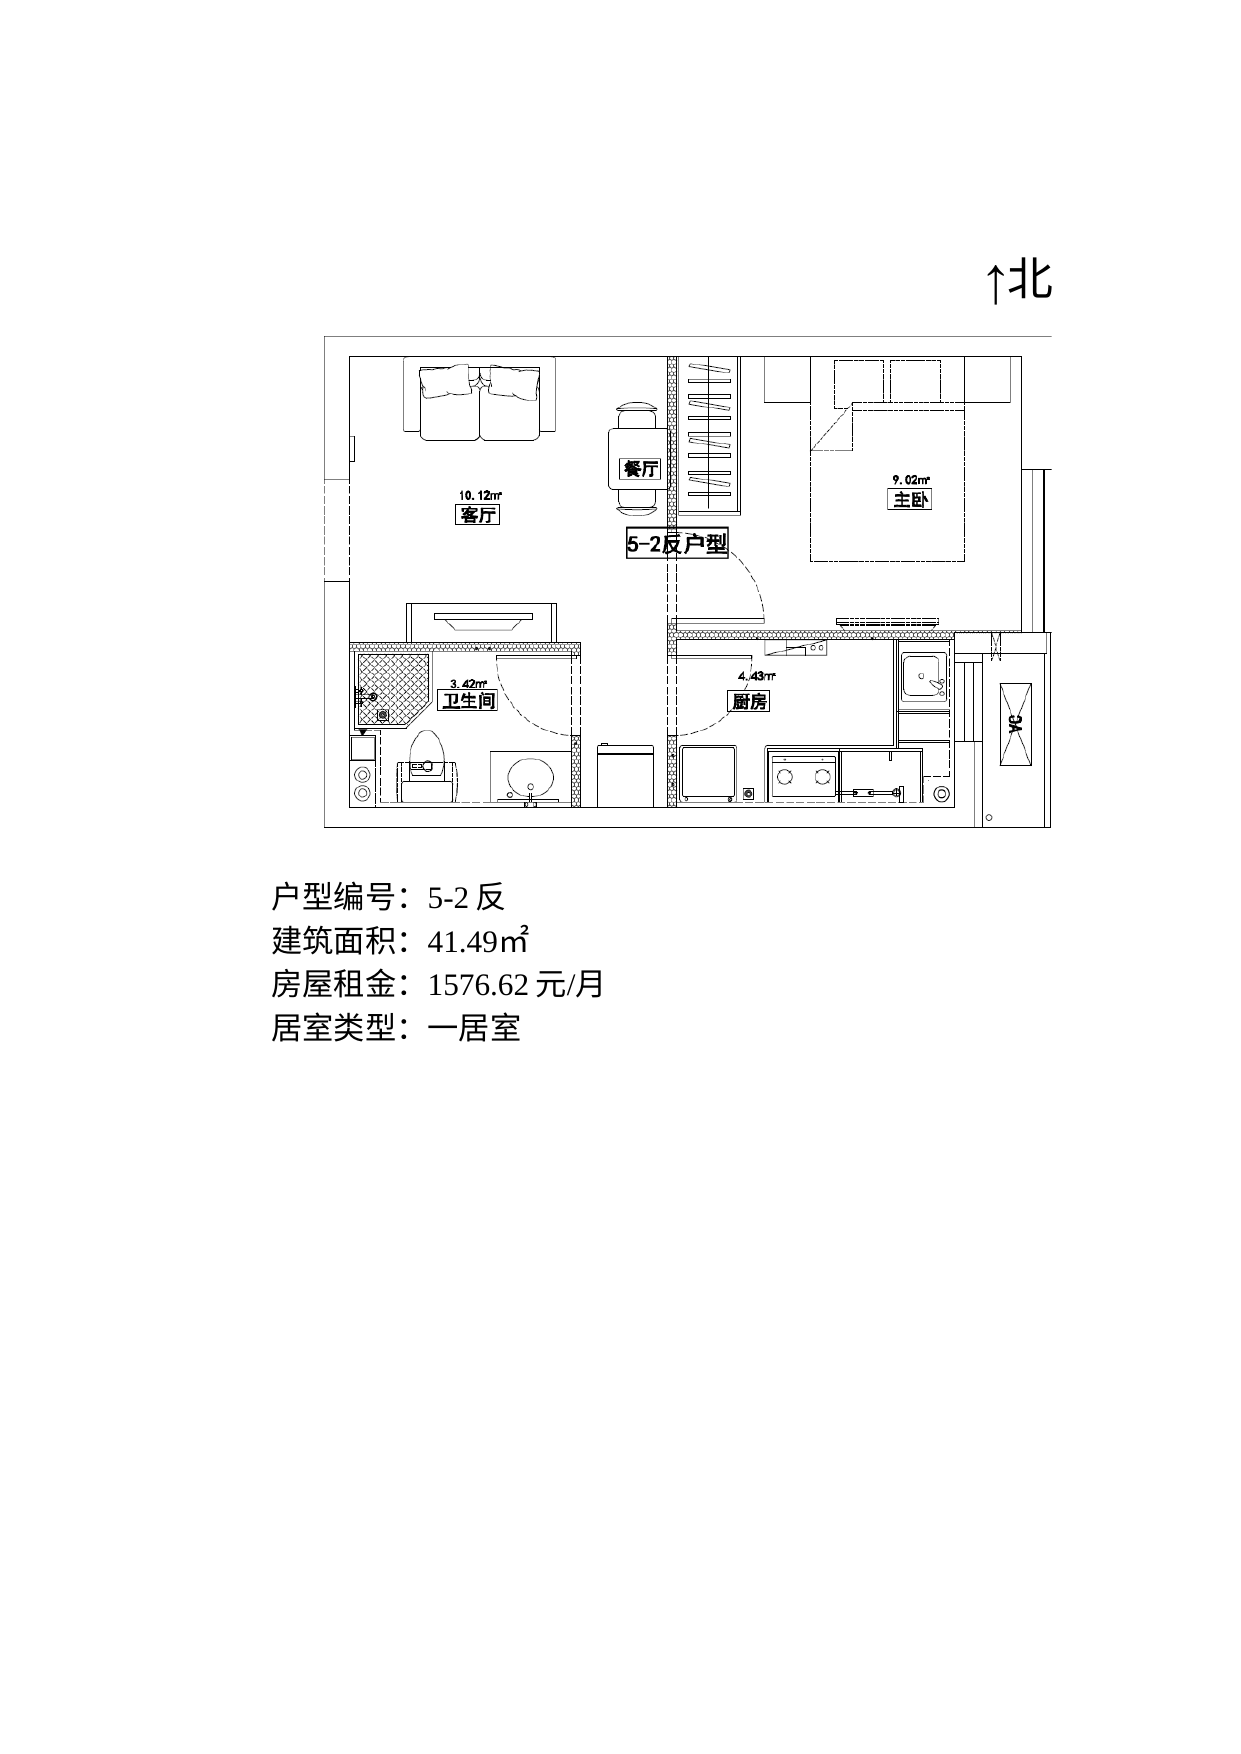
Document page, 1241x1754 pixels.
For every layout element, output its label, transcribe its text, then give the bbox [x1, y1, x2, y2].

text ↑北 [187, 227, 1053, 324]
picture [317, 329, 1051, 829]
